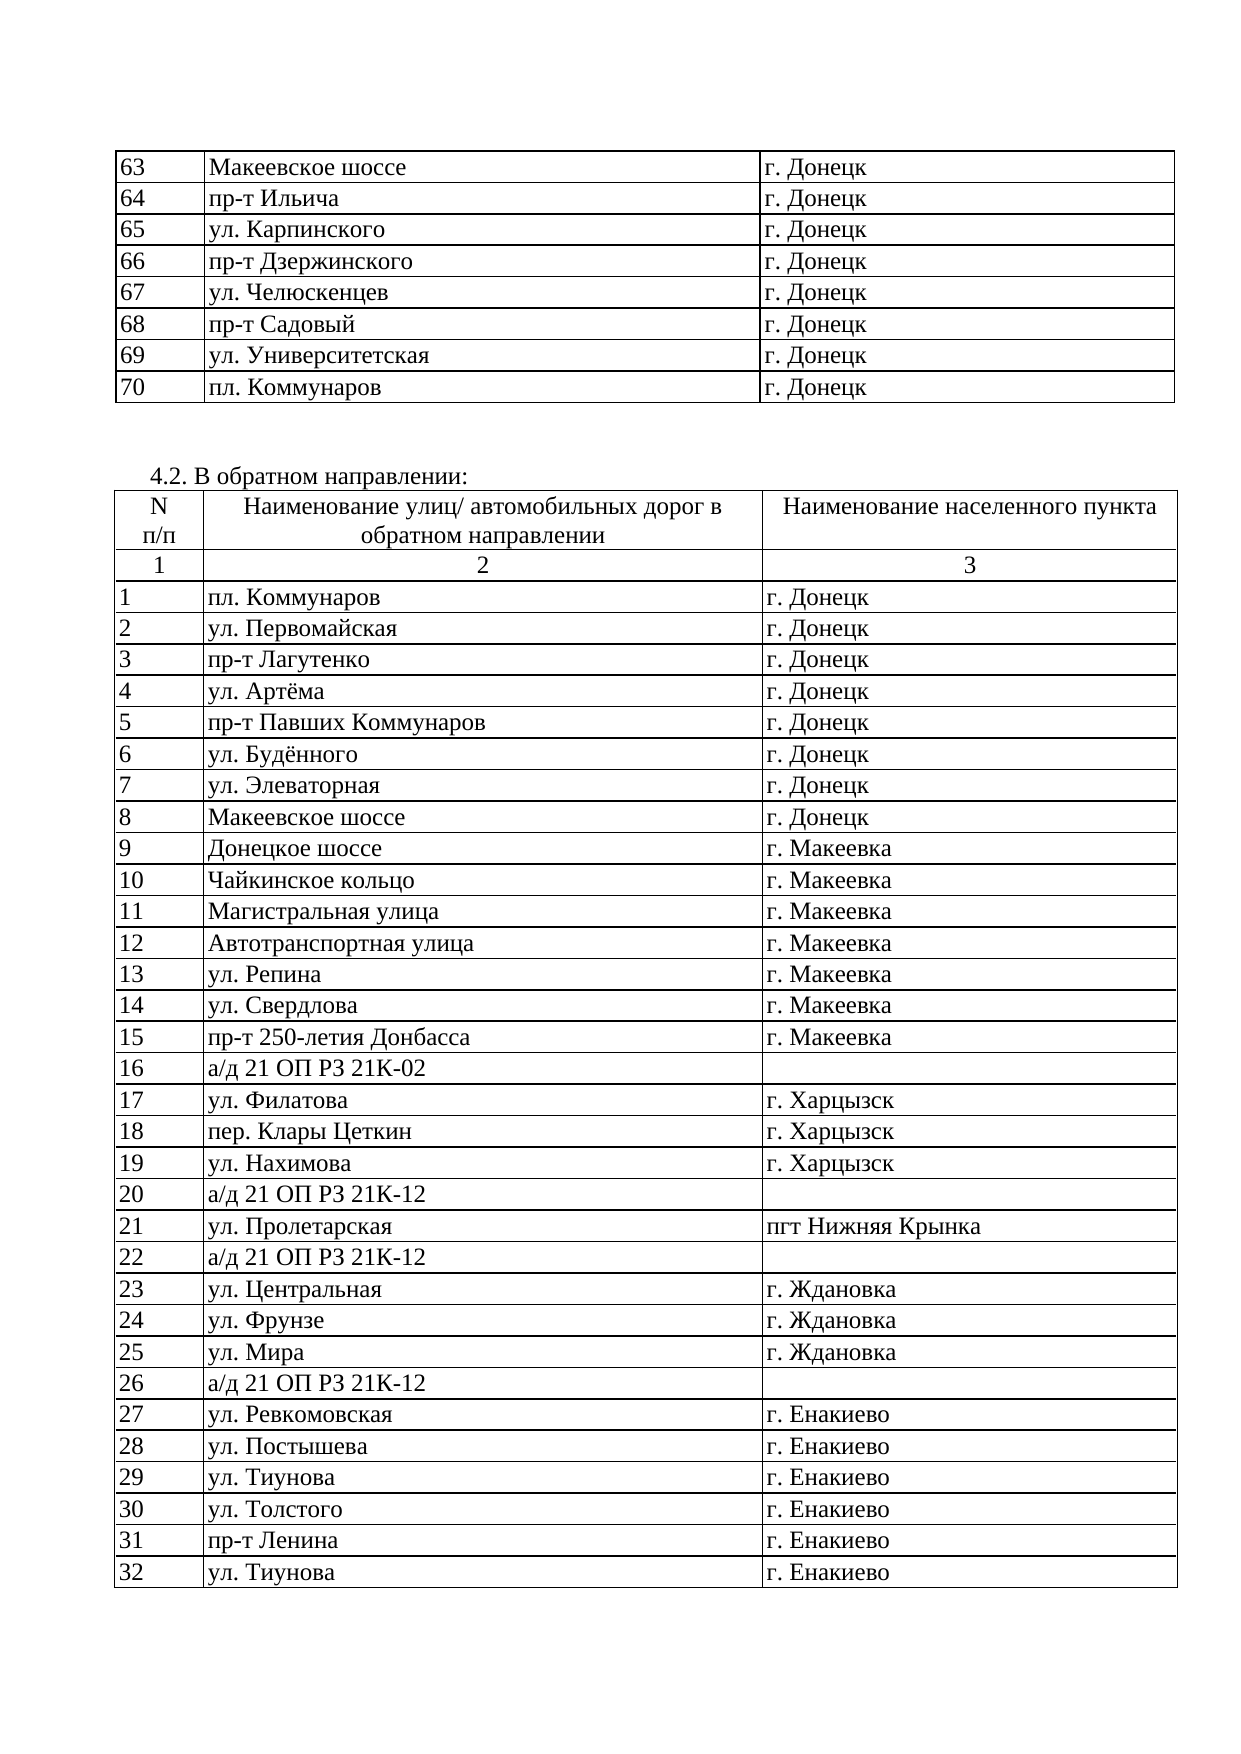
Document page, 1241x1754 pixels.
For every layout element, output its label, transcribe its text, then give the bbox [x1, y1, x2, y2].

table_cell г. Донецк [761, 246, 1174, 276]
table_cell 17 [115, 1084, 203, 1115]
table_cell г. Макеевка [763, 958, 1177, 989]
table_cell г. Енакиево [763, 1524, 1177, 1555]
table_cell ул. Центральная [204, 1274, 762, 1303]
table_cell ул. Мира [204, 1337, 762, 1366]
table_cell г. Донецк [763, 800, 1177, 832]
table_cell г. Макеевка [763, 832, 1177, 863]
table_cell 24 [115, 1305, 203, 1335]
table_cell 14 [115, 990, 203, 1020]
table_cell г. Ждановка [763, 1304, 1177, 1335]
table_cell г. Донецк [761, 340, 1174, 370]
table_cell г. Донецк [761, 309, 1174, 339]
table_cell пр-т 250-летия Донбасса [204, 1022, 762, 1052]
table_cell пр-т Павших Коммунаров [204, 707, 762, 737]
table_cell а/д 21 ОП РЗ 21К-12 [204, 1242, 762, 1272]
table_cell 63 [117, 152, 204, 181]
table_cell г. Донецк [761, 152, 1174, 181]
table_cell г. Енакиево [763, 1461, 1177, 1492]
table_cell 68 [117, 309, 204, 339]
table_cell Магистральная улица [204, 896, 762, 926]
table_cell 9 [115, 833, 203, 863]
table_cell ул. Будённого [204, 739, 762, 769]
table_cell ул. Толстого [204, 1494, 762, 1524]
table_cell ул. Ревкомовская [204, 1400, 762, 1429]
table_cell 20 [115, 1179, 203, 1209]
table_cell [763, 1366, 1177, 1398]
table_cell 8 [115, 801, 203, 832]
table_cell ул. Университетская [205, 340, 759, 370]
table_cell г. Донецк [763, 737, 1177, 769]
table_cell г. Донецк [761, 372, 1174, 402]
table_cell пл. Коммунаров [204, 582, 762, 611]
table_cell ул. Филатова [204, 1085, 762, 1115]
table_header Наименование улиц/ автомобильных дорог в обратном направлении [204, 491, 762, 548]
table_cell г. Харцызск [763, 1115, 1177, 1146]
table_cell 16 [115, 1053, 203, 1083]
table_cell г. Ждановка [763, 1272, 1177, 1303]
table_cell 70 [117, 372, 204, 402]
table_cell пр-т Ильича [205, 183, 759, 213]
table_cell 3 [763, 549, 1177, 580]
table_cell а/д 21 ОП РЗ 21К-12 [204, 1368, 762, 1398]
table_cell Макеевское шоссе [205, 152, 759, 181]
table_cell г. Донецк [763, 674, 1177, 706]
table_cell 11 [115, 896, 203, 926]
table_cell ул. Тиунова [204, 1462, 762, 1492]
table_cell г. Донецк [763, 643, 1177, 674]
table_header Наименование населенного пункта [763, 491, 1177, 548]
table_cell г. Макеевка [763, 863, 1177, 894]
table_cell 27 [115, 1399, 203, 1429]
table_cell 6 [115, 738, 203, 769]
table_cell 32 [115, 1556, 203, 1587]
table_cell ул. Свердлова [204, 991, 762, 1020]
text 4.2. В обратном направлении: [150, 461, 1090, 489]
table_cell ул. Нахимова [204, 1148, 762, 1178]
table_cell 4 [115, 675, 203, 706]
table_cell 28 [115, 1430, 203, 1461]
table_cell г. Енакиево [763, 1429, 1177, 1461]
table_cell пгт Нижняя Крынка [763, 1209, 1177, 1241]
table_cell Автотранспортная улица [204, 928, 762, 957]
table_cell ул. Пролетарская [204, 1211, 762, 1241]
table_cell пр-т Ленина [204, 1525, 762, 1555]
table_cell 30 [115, 1493, 203, 1524]
table_cell ул. Первомайская [204, 613, 762, 643]
table_cell г. Енакиево [763, 1492, 1177, 1524]
table_cell г. Донецк [761, 183, 1174, 213]
table_cell [763, 1241, 1177, 1272]
table_cell 67 [117, 277, 204, 307]
table_cell Макеевское шоссе [204, 802, 762, 832]
table_cell г. Донецк [763, 580, 1177, 611]
table_cell г. Ждановка [763, 1335, 1177, 1366]
table_cell а/д 21 ОП РЗ 21К-02 [204, 1053, 762, 1083]
table_cell ул. Артёма [204, 676, 762, 706]
table_cell ул. Карпинского [205, 215, 759, 244]
table_cell г. Донецк [761, 277, 1174, 307]
table_cell 3 [115, 644, 203, 674]
table_cell 65 [117, 215, 204, 244]
table_cell пл. Коммунаров [205, 372, 759, 402]
table_cell пр-т Лагутенко [204, 645, 762, 674]
table_cell 29 [115, 1462, 203, 1492]
table_cell 31 [115, 1525, 203, 1555]
table_cell пер. Клары Цеткин [204, 1116, 762, 1146]
table_cell пр-т Дзержинского [205, 246, 759, 276]
table_cell ул. Фрунзе [204, 1305, 762, 1335]
table_cell пр-т Садовый [205, 309, 759, 339]
table_cell 1 [115, 550, 203, 580]
table_cell 25 [115, 1336, 203, 1366]
table_cell 21 [115, 1210, 203, 1241]
table_cell ул. Постышева [204, 1431, 762, 1461]
table_cell г. Макеевка [763, 895, 1177, 926]
table_cell [763, 1052, 1177, 1083]
table_cell 2 [115, 613, 203, 643]
table_cell г. Харцызск [763, 1146, 1177, 1178]
table_cell г. Макеевка [763, 926, 1177, 957]
table_cell 2 [204, 550, 762, 580]
table_cell ул. Репина [204, 959, 762, 989]
table_cell г. Макеевка [763, 989, 1177, 1020]
table_cell г. Донецк [763, 769, 1177, 800]
table_cell Донецкое шоссе [204, 833, 762, 863]
table_cell 10 [115, 864, 203, 894]
table_cell 66 [117, 246, 204, 276]
table_cell 22 [115, 1242, 203, 1272]
table_cell 1 [115, 581, 203, 611]
table_cell г. Енакиево [763, 1555, 1177, 1587]
table_cell 69 [117, 340, 204, 370]
table_cell г. Донецк [763, 706, 1177, 737]
table_cell 26 [115, 1368, 203, 1398]
table_cell ул. Челюскенцев [205, 277, 759, 307]
table_cell 5 [115, 707, 203, 737]
table_cell 15 [115, 1021, 203, 1052]
table_cell г. Харцызск [763, 1083, 1177, 1115]
table_cell 19 [115, 1147, 203, 1178]
table_cell 18 [115, 1116, 203, 1146]
table_cell ул. Элеваторная [204, 770, 762, 800]
table_cell 64 [117, 183, 204, 213]
table_cell г. Донецк [761, 215, 1174, 244]
table_cell г. Макеевка [763, 1020, 1177, 1052]
table_header N п/п [115, 491, 203, 548]
table_cell 23 [115, 1273, 203, 1303]
table_cell 7 [115, 770, 203, 800]
table_cell г. Енакиево [763, 1398, 1177, 1429]
table_cell г. Донецк [763, 611, 1177, 643]
table_cell ул. Тиунова [204, 1557, 762, 1587]
table_cell 13 [115, 959, 203, 989]
table_cell 12 [115, 927, 203, 957]
table_cell а/д 21 ОП РЗ 21К-12 [204, 1179, 762, 1209]
table_cell Чайкинское кольцо [204, 865, 762, 894]
table_cell [763, 1178, 1177, 1209]
